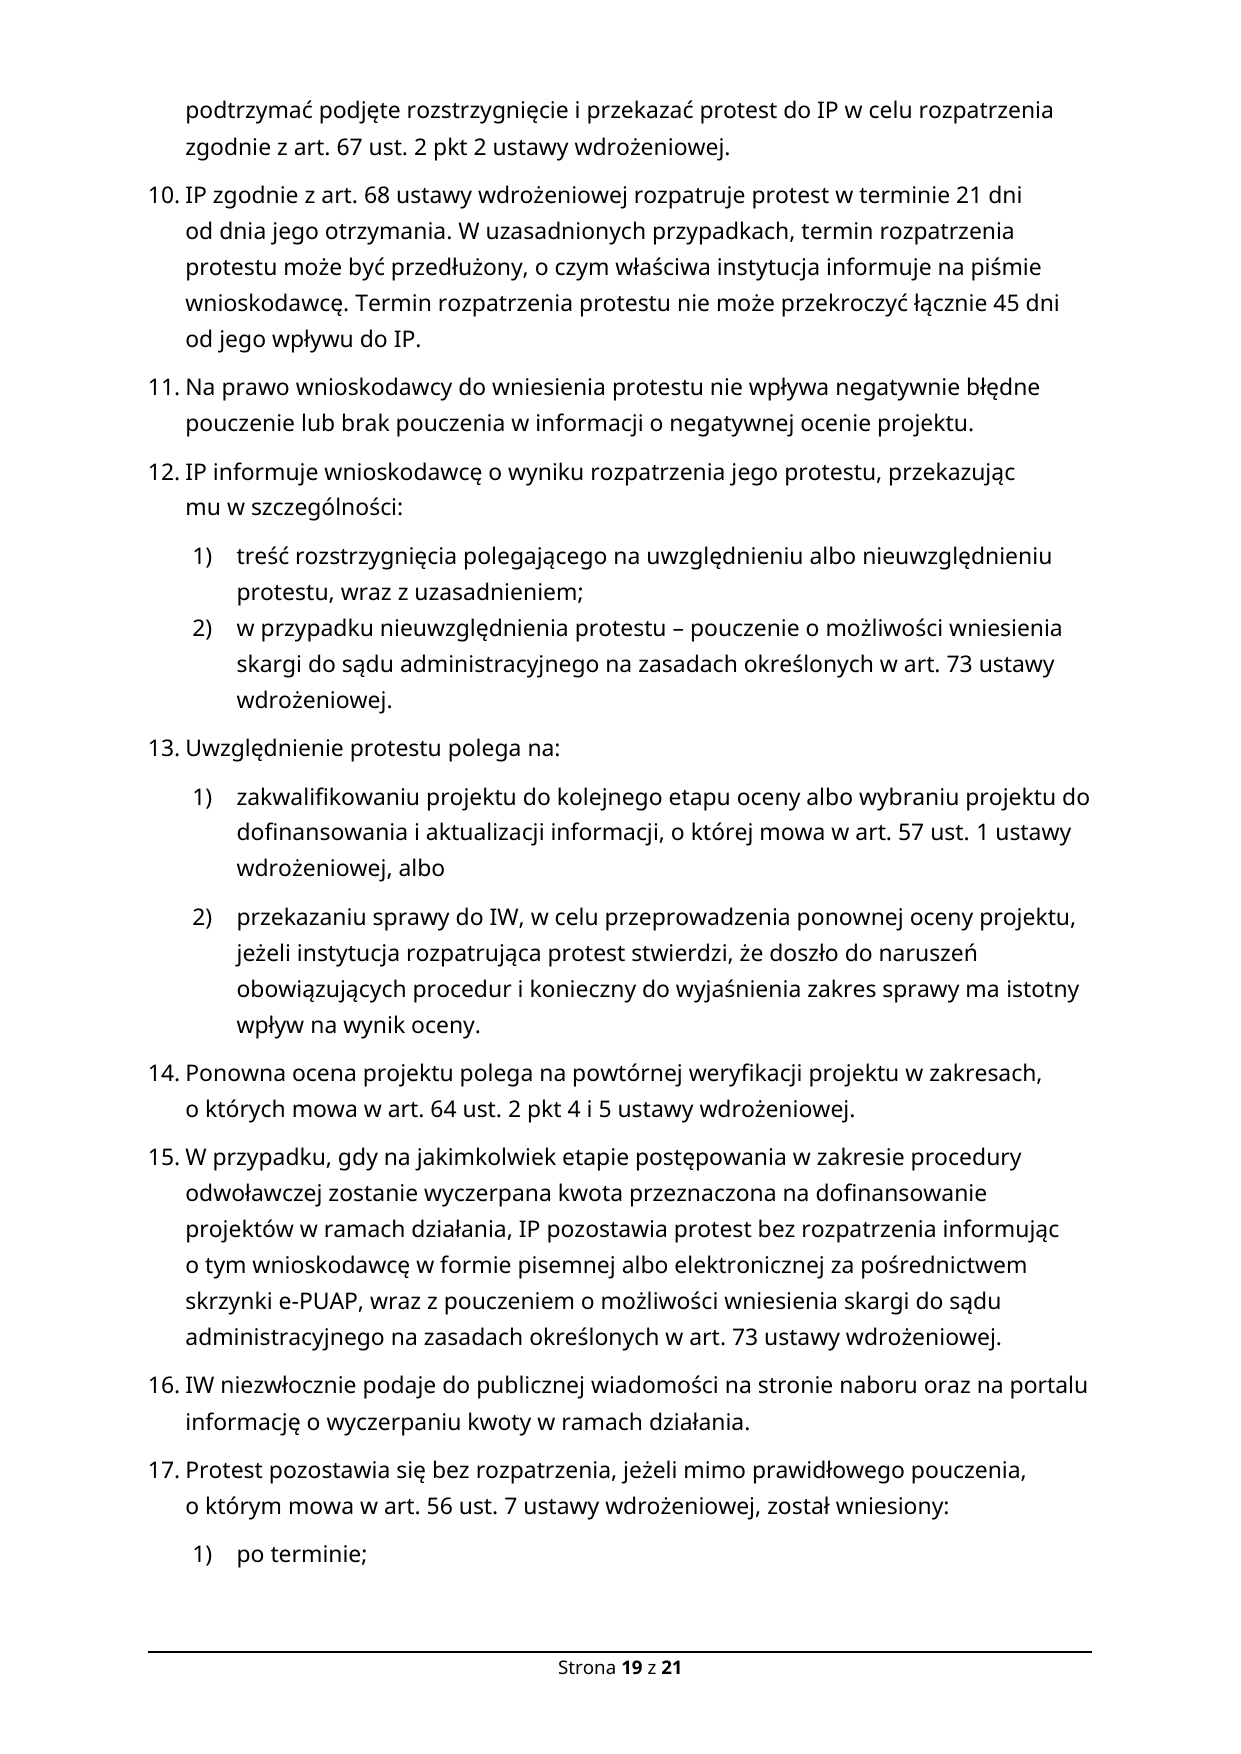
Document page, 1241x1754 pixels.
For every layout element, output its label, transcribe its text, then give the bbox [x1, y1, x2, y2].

list po terminie; [192, 1538, 1092, 1569]
list Uwzględnienie protestu polega na: [148, 732, 1092, 763]
list Protest pozostawia się bez rozpatrzenia, jeżeli mimo prawidłowego pouczenia, o którym mowa w art. 56 ust. 7 ustawy wdrożeniowej, został wniesiony: [148, 1454, 1092, 1521]
list W przypadku, gdy na jakimkolwiek etapie postępowania w zakresie procedury odwoławczej zostanie wyczerpana kwota przeznaczona na dofinansowanie projektów w ramach działania, IP pozostawia protest bez rozpatrzenia informując o tym wnioskodawcę w formie pisemnej albo elektronicznej za pośrednictwem skrzynki e-PUAP, wraz z pouczeniem o możliwości wniesienia skargi do sądu administracyjnego na zasadach określonych w art. 73 ustawy wdrożeniowej. [148, 1141, 1092, 1352]
list w przypadku nieuwzględnienia protestu – pouczenie o możliwości wniesienia skargi do sądu administracyjnego na zasadach określonych w art. 73 ustawy wdrożeniowej. [192, 612, 1092, 715]
list Na prawo wnioskodawcy do wniesienia protestu nie wpływa negatywnie błędne pouczenie lub brak pouczenia w informacji o negatywnej ocenie projektu. [148, 371, 1092, 438]
list przekazaniu sprawy do IW, w celu przeprowadzenia ponownej oceny projektu, jeżeli instytucja rozpatrująca protest stwierdzi, że doszło do naruszeń obowiązujących procedur i konieczny do wyjaśnienia zakres sprawy ma istotny wpływ na wynik oceny. [192, 901, 1092, 1040]
list treść rozstrzygnięcia polegającego na uwzględnieniu albo nieuwzględnieniu protestu, wraz z uzasadnieniem; [192, 540, 1092, 607]
list IP zgodnie z art. 68 ustawy wdrożeniowej rozpatruje protest w terminie 21 dni od dnia jego otrzymania. W uzasadnionych przypadkach, termin rozpatrzenia protestu może być przedłużony, o czym właściwa instytucja informuje na piśmie wnioskodawcę. Termin rozpatrzenia protestu nie może przekroczyć łącznie 45 dni od jego wpływu do IP. [148, 179, 1092, 354]
list IP informuje wnioskodawcę o wyniku rozpatrzenia jego protestu, przekazując mu w szczególności: [148, 455, 1092, 523]
list IW niezwłocznie podaje do publicznej wiadomości na stronie naboru oraz na portalu informację o wyczerpaniu kwoty w ramach działania. [148, 1369, 1092, 1437]
list Ponowna ocena projektu polega na powtórnej weryfikacji projektu w zakresach, o których mowa w art. 64 ust. 2 pkt 4 i 5 ustawy wdrożeniowej. [148, 1057, 1092, 1124]
list zakwalifikowaniu projektu do kolejnego etapu oceny albo wybraniu projektu do dofinansowania i aktualizacji informacji, o której mowa w art. 57 ust. 1 ustawy wdrożeniowej, albo [192, 780, 1092, 883]
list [148, 94, 1092, 162]
